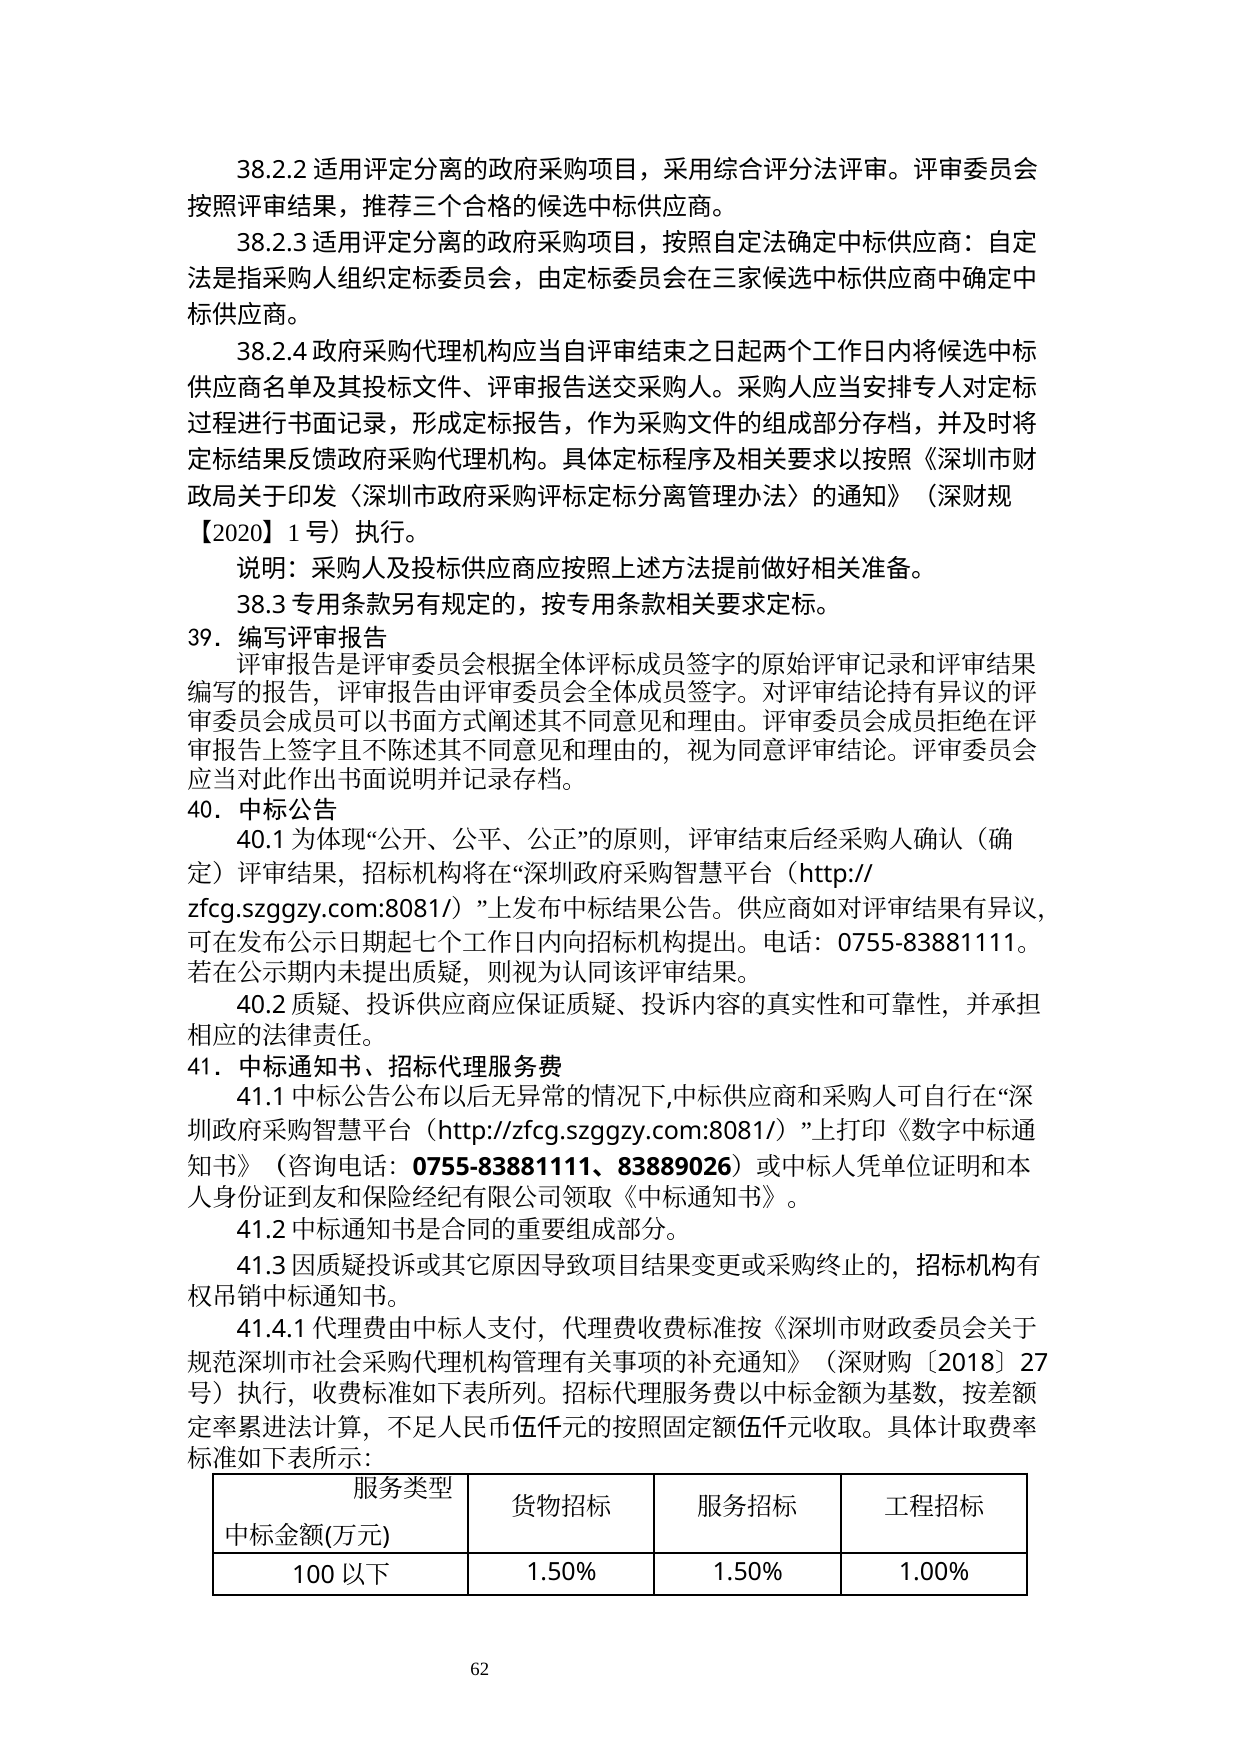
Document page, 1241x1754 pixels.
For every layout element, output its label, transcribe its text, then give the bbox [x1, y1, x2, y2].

text 评审报告是评审委员会根据全体评标成员签字的原始评审记录和评审结果编写的报告，评审报告由评审委员会全体成员签字。对评审结论持有异议的评审委员会成员可以书面方式阐述其不同意见和理由。评审委员会成员拒绝在评审报告上签字且不陈述其不同意见和理由的，视为同意评审结论。评审委员会应当对此作出书面说明并记录存档。 [187, 650, 1053, 793]
text 41．中标通知书、招标代理服务费 [187, 1050, 1053, 1078]
table_header 服务类型 中标金额(万元) [214, 1475, 467, 1552]
text 38.2.3适用评定分离的政府采购项目，按照自定法确定中标供应商：自定法是指采购人组织定标委员会，由定标委员会在三家候选中标供应商中确定中标供应商。 [187, 222, 1053, 331]
text 41.1中标公告公布以后无异常的情况下,中标供应商和采购人可自行在“深圳政府采购智慧平台（http://zfcg.szggzy.com:8081/）”上打印《数字中标通知书》（咨询电话：0755-83881111、83889026）或中标人凭单位证明和本人身份证到友和保险经纪有限公司领取《中标通知书》。 [187, 1078, 1053, 1212]
table_header 工程招标 [842, 1475, 1026, 1552]
text 41.2中标通知书是合同的重要组成部分。 [187, 1212, 1053, 1246]
table_cell 1.50% [469, 1554, 653, 1594]
text 41.4.1代理费由中标人支付，代理费收费标准按《深圳市财政委员会关于规范深圳市社会采购代理机构管理有关事项的补充通知》（深财购〔2018〕27号）执行，收费标准如下表所列。招标代理服务费以中标金额为基数，按差额定率累进法计算，不足人民币伍仟元的按照固定额伍仟元收取。具体计取费率标准如下表所示： [187, 1311, 1053, 1472]
table_cell 100以下 [214, 1554, 467, 1594]
table_cell 1.50% [655, 1554, 840, 1594]
text 39．编写评审报告 [187, 621, 1053, 650]
text 40.2质疑、投诉供应商应保证质疑、投诉内容的真实性和可靠性，并承担相应的法律责任。 [187, 987, 1053, 1050]
text 38.2.4政府采购代理机构应当自评审结束之日起两个工作日内将候选中标供应商名单及其投标文件、评审报告送交采购人。采购人应当安排专人对定标过程进行书面记录，形成定标报告，作为采购文件的组成部分存档，并及时将定标结果反馈政府采购代理机构。具体定标程序及相关要求以按照《深圳市财政局关于印发〈深圳市政府采购评标定标分离管理办法〉的通知》（深财规【2020】1号）执行。 [187, 331, 1053, 549]
text 41.3因质疑投诉或其它原因导致项目结果变更或采购终止的，招标机构有权吊销中标通知书。 [187, 1246, 1053, 1311]
text 说明：采购人及投标供应商应按照上述方法提前做好相关准备。 [187, 549, 1053, 585]
table_cell 1.00% [842, 1554, 1026, 1594]
table_header 货物招标 [469, 1475, 653, 1552]
text 38.2.2 适用评定分离的政府采购项目，采用综合评分法评审。评审委员会按照评审结果，推荐三个合格的候选中标供应商。 [187, 150, 1053, 222]
text 40.1为体现“公开、公平、公正”的原则，评审结束后经采购人确认（确定）评审结果，招标机构将在“深圳政府采购智慧平台（http://zfcg.szggzy.com:8081/）”上发布中标结果公告。供应商如对评审结果有异议，可在发布公示日期起七个工作日内向招标机构提出。电话：0755-83881111。若在公示期内未提出质疑，则视为认同该评审结果。 [187, 822, 1053, 987]
text 40．中标公告 [187, 793, 1053, 822]
text 38.3专用条款另有规定的，按专用条款相关要求定标。 [187, 585, 1053, 621]
table_header 服务招标 [655, 1475, 840, 1552]
